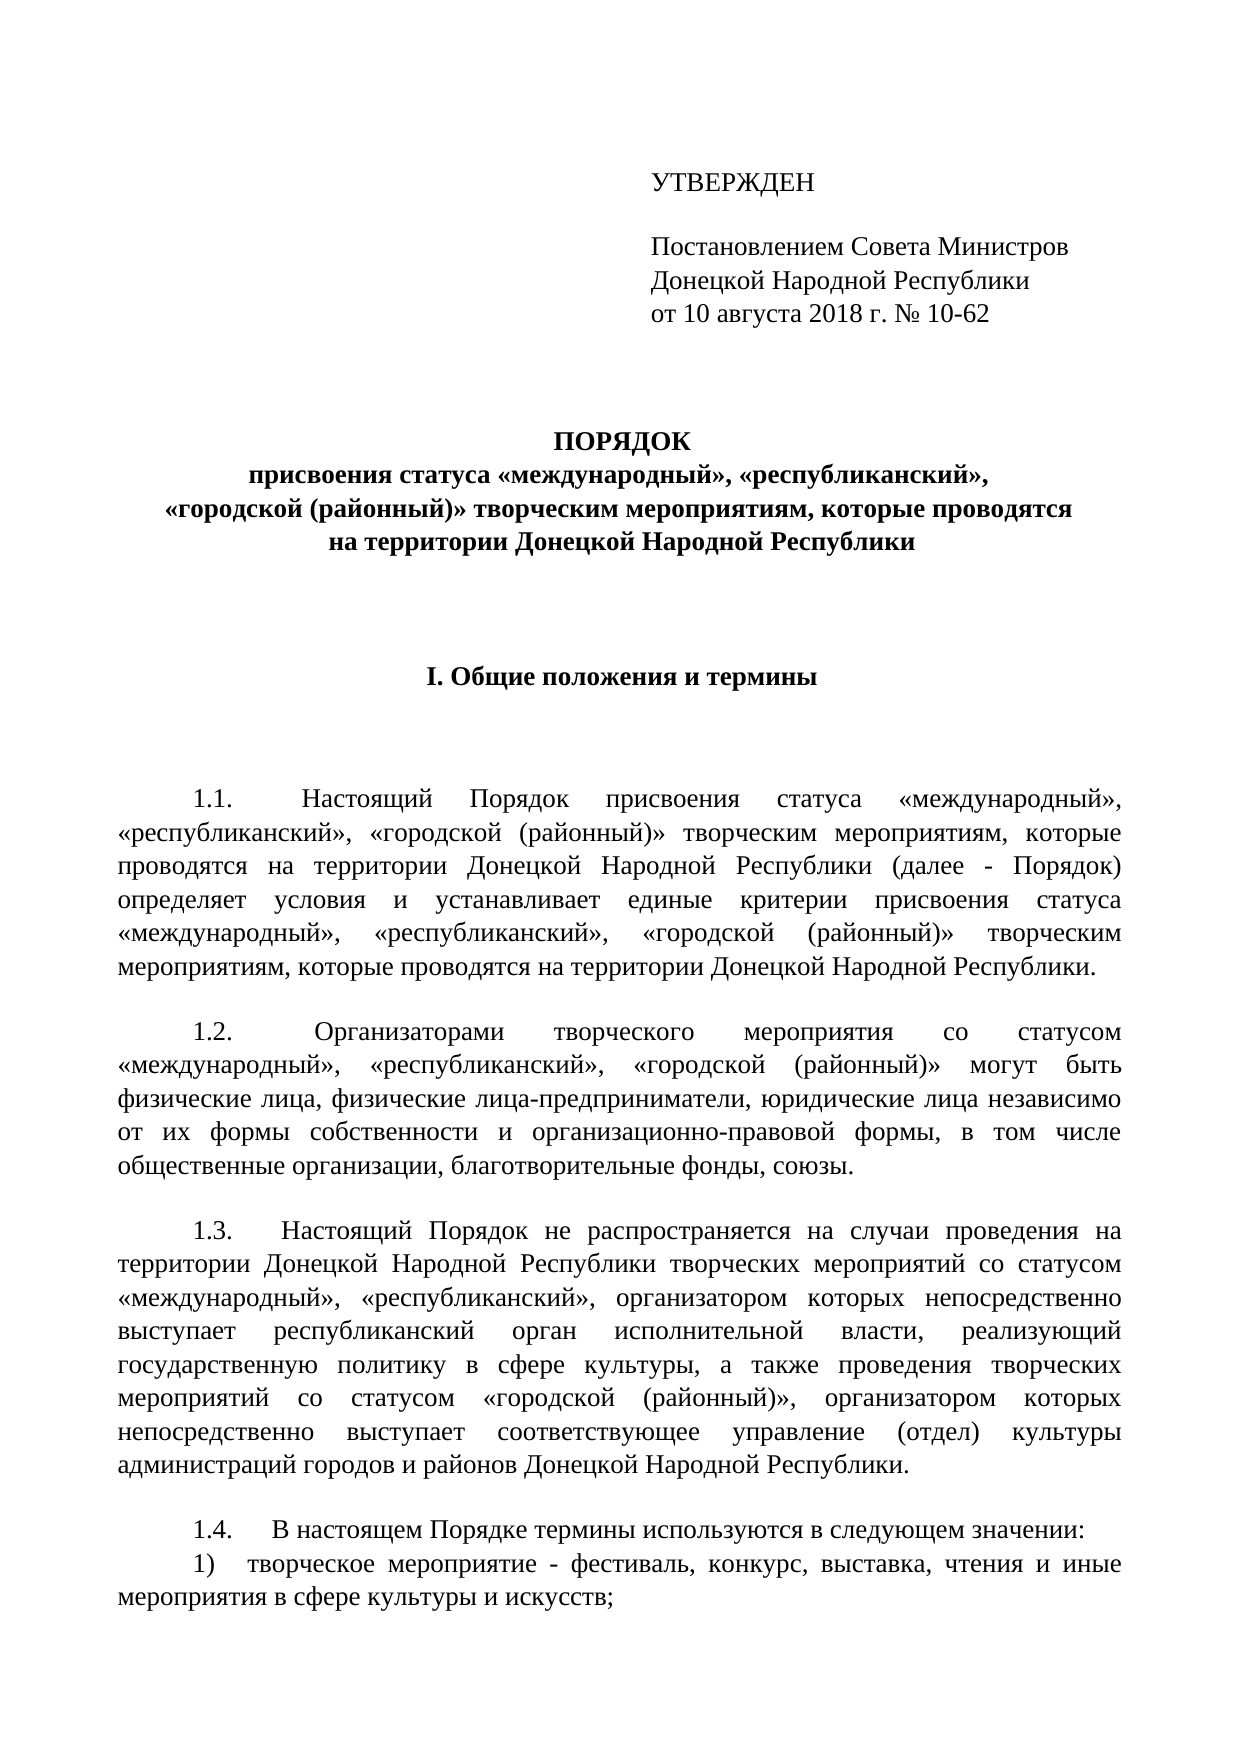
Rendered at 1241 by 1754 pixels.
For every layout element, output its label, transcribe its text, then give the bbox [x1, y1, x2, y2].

text присвоения статуса «международный», «республиканский», «городской (районный)» творческим мероприятиям, которые проводятся на территории Донецкой Народной Республики [119, 457, 1125, 557]
text Постановлением Совета Министров Донецкой Народной Республики от 10 августа 2018 г. № 10-62 [651, 229, 1106, 329]
text УТВЕРЖДЕН [651, 170, 1125, 197]
list Настоящий Порядок присвоения статуса «международный», «республиканский», «городской (районный)» творческим мероприятиям, которые проводятся на территории Донецкой Народной Республики (далее - Порядок) определяет условия и устанавливает единые критерии присвоения статуса «международный», «республиканский», «городской (районный)» творческим мероприятиям, которые проводятся на территории Донецкой Народной Республики. [117, 781, 1123, 982]
list творческое мероприятие - фестиваль, конкурс, выставка, чтения и иные мероприятия в сфере культуры и искусств; [117, 1546, 1123, 1613]
list Организаторами творческого мероприятия со статусом «международный», «республиканский», «городской (районный)» могут быть физические лица, физические лица-предприниматели, юридические лица независимо от их формы собственности и организационно-правовой формы, в том числе общественные организации, благотворительные фонды, союзы. [117, 1013, 1123, 1181]
list В настоящем Порядке термины используются в следующем значении: [117, 1512, 1123, 1546]
list Настоящий Порядок не распространяется на случаи проведения на территории Донецкой Народной Республики творческих мероприятий со статусом «международный», «республиканский», организатором которых непосредственно выступает республиканский орган исполнительной власти, реализующий государственную политику в сфере культуры, а также проведения творческих мероприятий со статусом «городской (районный)», организатором которых непосредственно выступает соответствующее управление (отдел) культуры администраций городов и районов Донецкой Народной Республики. [117, 1212, 1123, 1481]
text ПОРЯДОК [119, 423, 1125, 457]
text I. Общие положения и термины [119, 664, 1125, 691]
